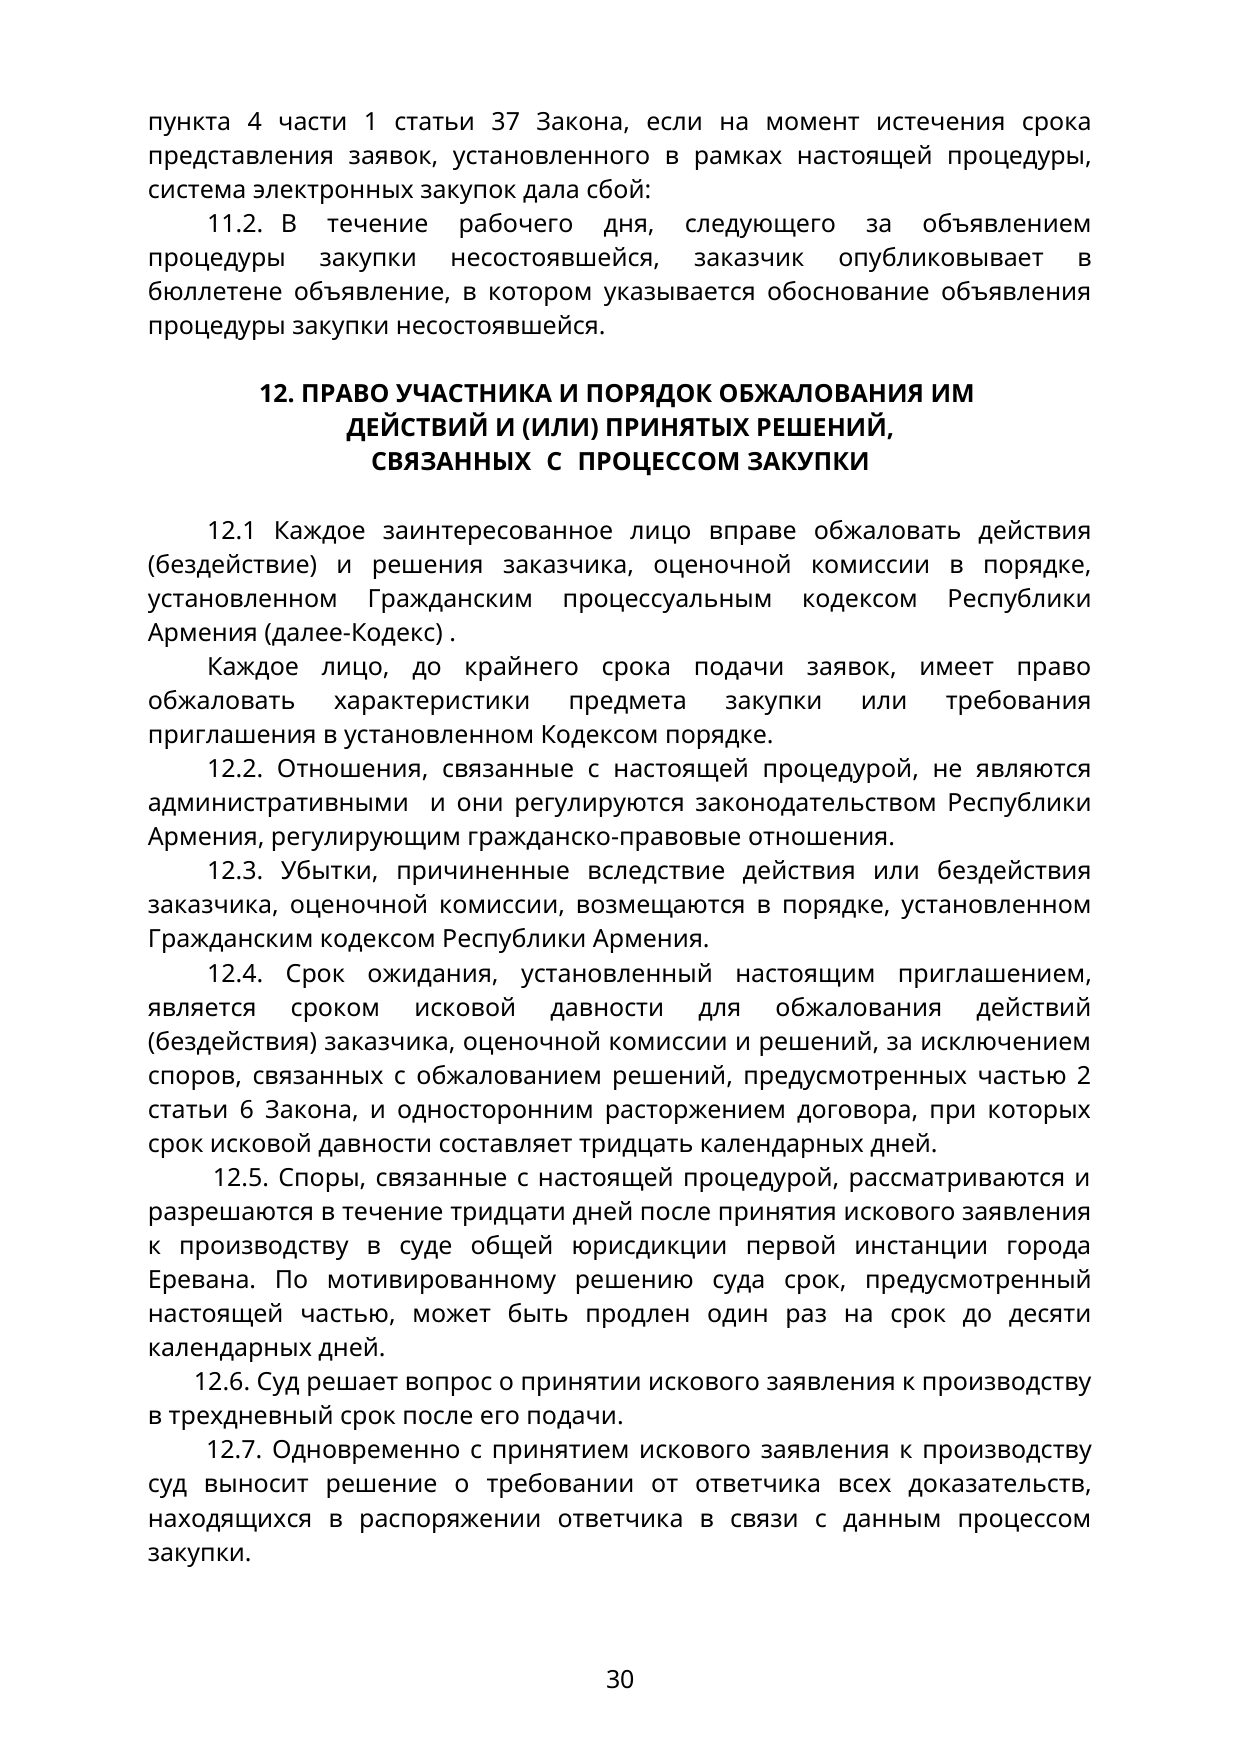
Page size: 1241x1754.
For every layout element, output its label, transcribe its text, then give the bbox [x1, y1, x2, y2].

text 12.5. Споры, связанные с настоящей процедурой, рассматриваются и разрешаются в течение тридцати дней после принятия искового заявления к производству в суде общей юрисдикции первой инстанции города Еревана. По мотивированному решению суда срок, предусмотренный настоящей частью, может быть продлен один раз на срок до десяти календарных дней. [148, 1159, 1092, 1364]
text 12.4. Срок ожидания, установленный настоящим приглашением, является сроком исковой давности для обжалования действий (бездействия) заказчика, оценочной комиссии и решений, за исключением споров, связанных с обжалованием решений, предусмотренных частью 2 статьи 6 Закона, и односторонним расторжением договора, при которых срок исковой давности составляет тридцать календарных дней. [148, 955, 1092, 1159]
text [148, 103, 1092, 206]
text Каждое лицо, до крайнего срока подачи заявок, имеет право обжаловать характеристики предмета закупки или требования приглашения в установленном Кодексом порядке. [148, 649, 1092, 751]
text 12.3. Убытки, причиненные вследствие действия или бездействия заказчика, оценочной комиссии, возмещаются в порядке, установленном Гражданским кодексом Республики Армения. [148, 853, 1092, 955]
text 12.1 Каждое заинтересованное лицо вправе обжаловать действия (бездействие) и решения заказчика, оценочной комиссии в порядке, установленном Гражданским процессуальным кодексом Республики Армения (далее-Кодекс) . [148, 512, 1092, 649]
text 12. ПРАВО УЧАСТНИКА И ПОРЯДОК ОБЖАЛОВАНИЯ ИМ ДЕЙСТВИЙ И (ИЛИ) ПРИНЯТЫХ РЕШЕНИЙ, СВЯЗАННЫХ С ПРОЦЕССОМ ЗАКУПКИ [207, 376, 1034, 478]
text 12.2. Отношения, связанные с настоящей процедурой, не являются административными и они регулируются законодательством Республики Армения, регулирующим гражданско-правовые отношения. [148, 751, 1092, 853]
text 12.7. Одновременно с принятием искового заявления к производству суд выносит решение о требовании от ответчика всех доказательств, находящихся в распоряжении ответчика в связи с данным процессом закупки. [148, 1432, 1092, 1568]
text 11.2. В течение рабочего дня, следующего за объявлением процедуры закупки несостоявшейся, заказчик опубликовывает в бюллетене объявление, в котором указывается обоснование объявления процедуры закупки несостоявшейся. [148, 206, 1092, 342]
text 12.6. Суд решает вопрос о принятии искового заявления к производству в трехдневный срок после его подачи. [148, 1364, 1092, 1432]
